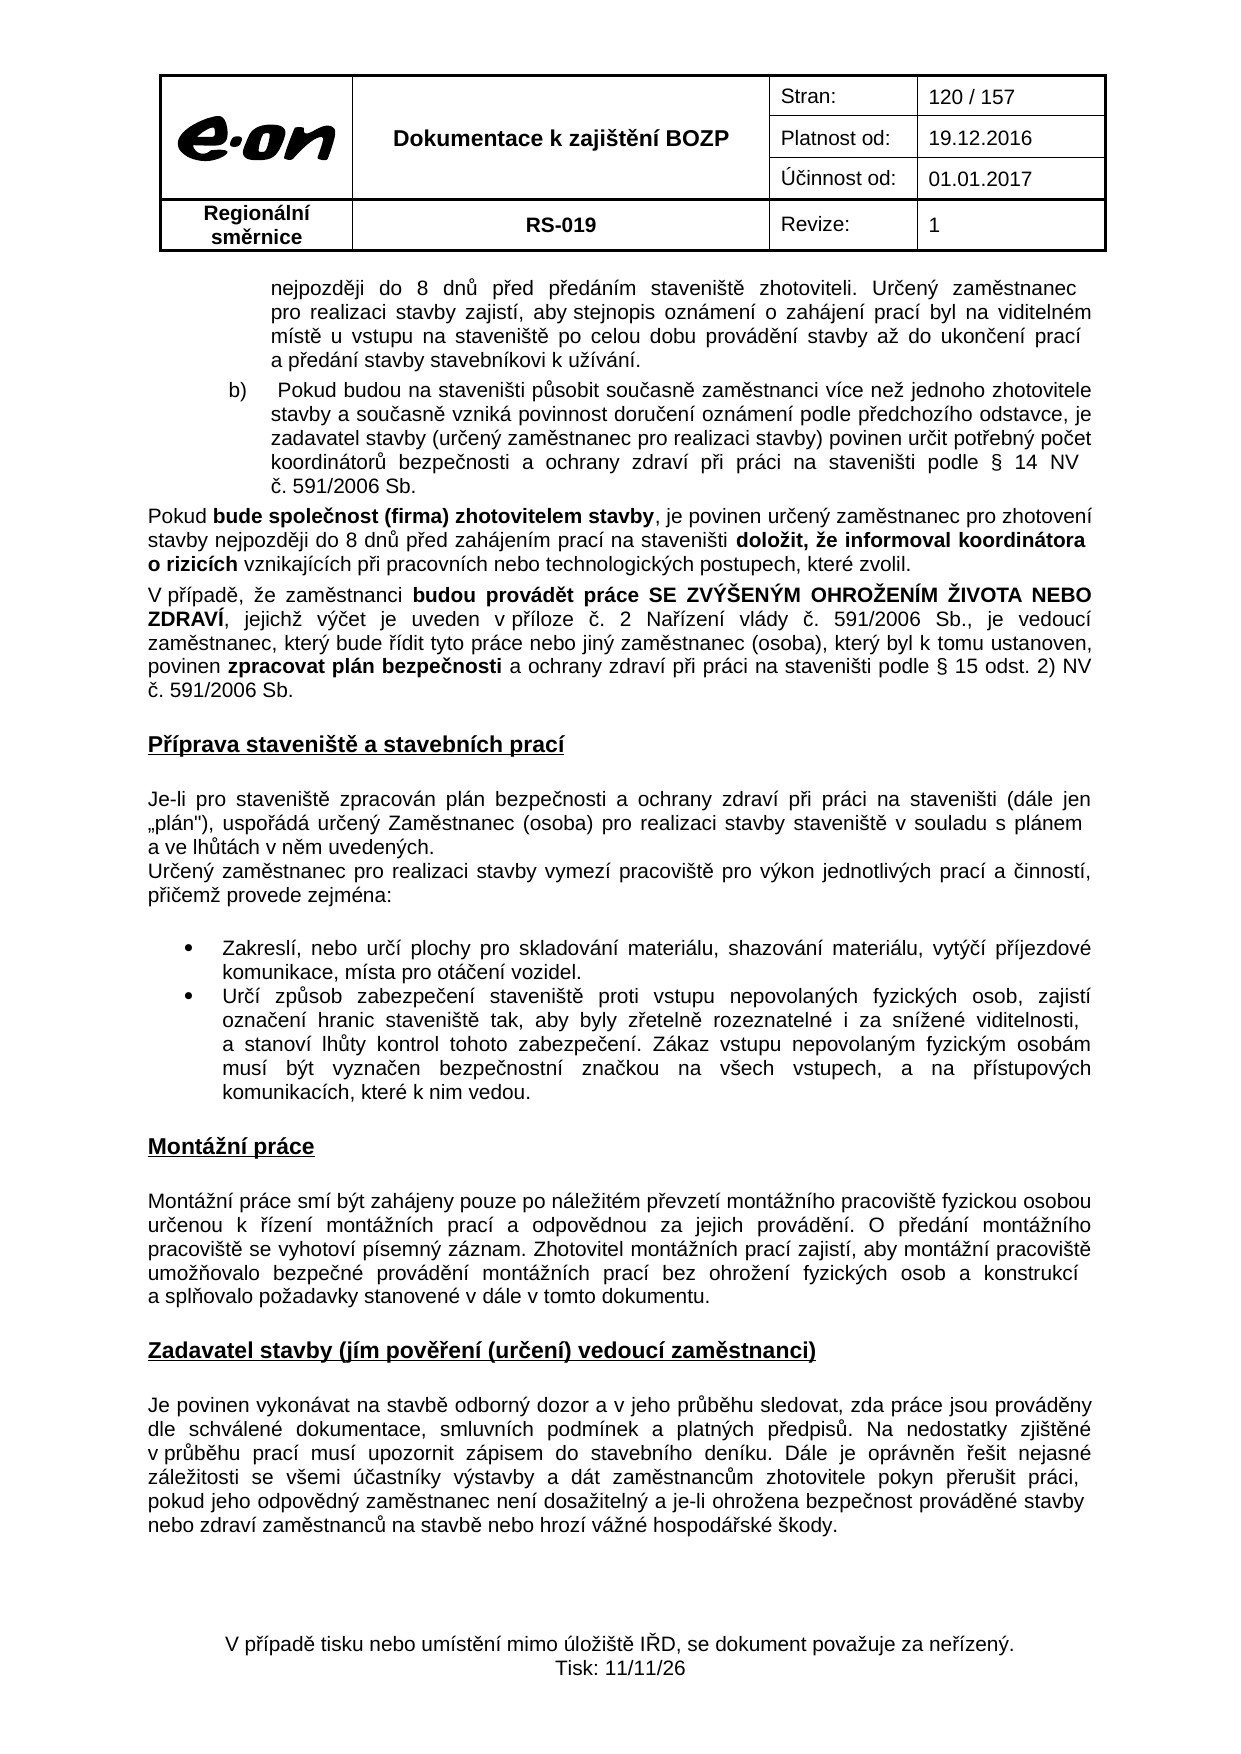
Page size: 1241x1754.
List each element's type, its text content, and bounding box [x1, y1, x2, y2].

list Zakreslí, nebo určí plochy pro skladování materiálu, shazování materiálu, vytýčí příjezdové komunikace, místa pro otáčení vozidel. [185, 936, 1092, 984]
title Montážní práce [148, 1133, 1092, 1159]
list V případě, že zaměstnanci budou provádět práce SE ZVÝŠENÝM OHROŽENÍM ŽIVOTA NEBO ZDRAVÍ, jejichž výčet je uveden v příloze č. 2 Nařízení vlády č. 591/2006 Sb., je vedoucí zaměstnanec, který bude řídit tyto práce nebo jiný zaměstnanec (osoba), který byl k tomu ustanoven, povinen zpracovat plán bezpečnosti a ochrany zdraví při práci na staveništi podle § 15 odst. 2) NV č. 591/2006 Sb. [148, 582, 1092, 702]
text Určený zaměstnanec pro realizaci stavby vymezí pracoviště pro výkon jednotlivých prací a činností, přičemž provede zejména: [148, 859, 1092, 907]
text Je-li pro staveniště zpracován plán bezpečnosti a ochrany zdraví při práci na staveništi (dále jen „plán"), uspořádá určený Zaměstnanec (osoba) pro realizaci stavby staveniště v souladu s plánem a ve lhůtách v něm uvedených. [148, 787, 1092, 859]
list Určí způsob zabezpečení staveniště proti vstupu nepovolaných fyzických osob, zajistí označení hranic staveniště tak, aby byly zřetelně rozeznatelné i za snížené viditelnosti, a stanoví lhůty kontrol tohoto zabezpečení. Zákaz vstupu nepovolaným fyzickým osobám musí být vyznačen bezpečnostní značkou na všech vstupech, a na přístupových komunikacích, které k nim vedou. [185, 984, 1092, 1104]
list Pokud bude společnost (firma) zhotovitelem stavby, je povinen určený zaměstnanec pro zhotovení stavby nejpozději do 8 dnů před zahájením prací na staveništi doložit, že informoval koordinátora o rizicích vznikajících při pracovních nebo technologických postupech, které zvolil. [148, 504, 1092, 576]
text Je povinen vykonávat na stavbě odborný dozor a v jeho průběhu sledovat, zda práce jsou prováděny dle schválené dokumentace, smluvních podmínek a platných předpisů. Na nedostatky zjištěné v průběhu prací musí upozornit zápisem do stavebního deníku. Dále je oprávněn řešit nejasné záležitosti se všemi účastníky výstavby a dát zaměstnancům zhotovitele pokyn přerušit práci, pokud jeho odpovědný zaměstnanec není dosažitelný a je-li ohrožena bezpečnost prováděné stavby nebo zdraví zaměstnanců na stavbě nebo hrozí vážné hospodářské škody. [148, 1393, 1092, 1537]
list b) Pokud budou na staveništi působit současně zaměstnanci více než jednoho zhotovitele stavby a současně vzniká povinnost doručení oznámení podle předchozího odstavce, je zadavatel stavby (určený zaměstnanec pro realizaci stavby) povinen určit potřebný počet koordinátorů bezpečnosti a ochrany zdraví při práci na staveništi podle § 14 NV č. 591/2006 Sb. [228, 378, 1092, 498]
title Příprava staveniště a stavebních prací [148, 731, 1092, 758]
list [228, 276, 1092, 372]
title Zadavatel stavby (jím pověření (určení) vedoucí zaměstnanci) [148, 1337, 1092, 1364]
text Montážní práce smí být zahájeny pouze po náležitém převzetí montážního pracoviště fyzickou osobou určenou k řízení montážních prací a odpovědnou za jejich provádění. O předání montážního pracoviště se vyhotoví písemný záznam. Zhotovitel montážních prací zajistí, aby montážní pracoviště umožňovalo bezpečné provádění montážních prací bez ohrožení fyzických osob a konstrukcí a splňovalo požadavky stanovené v dále v tomto dokumentu. [148, 1188, 1092, 1308]
